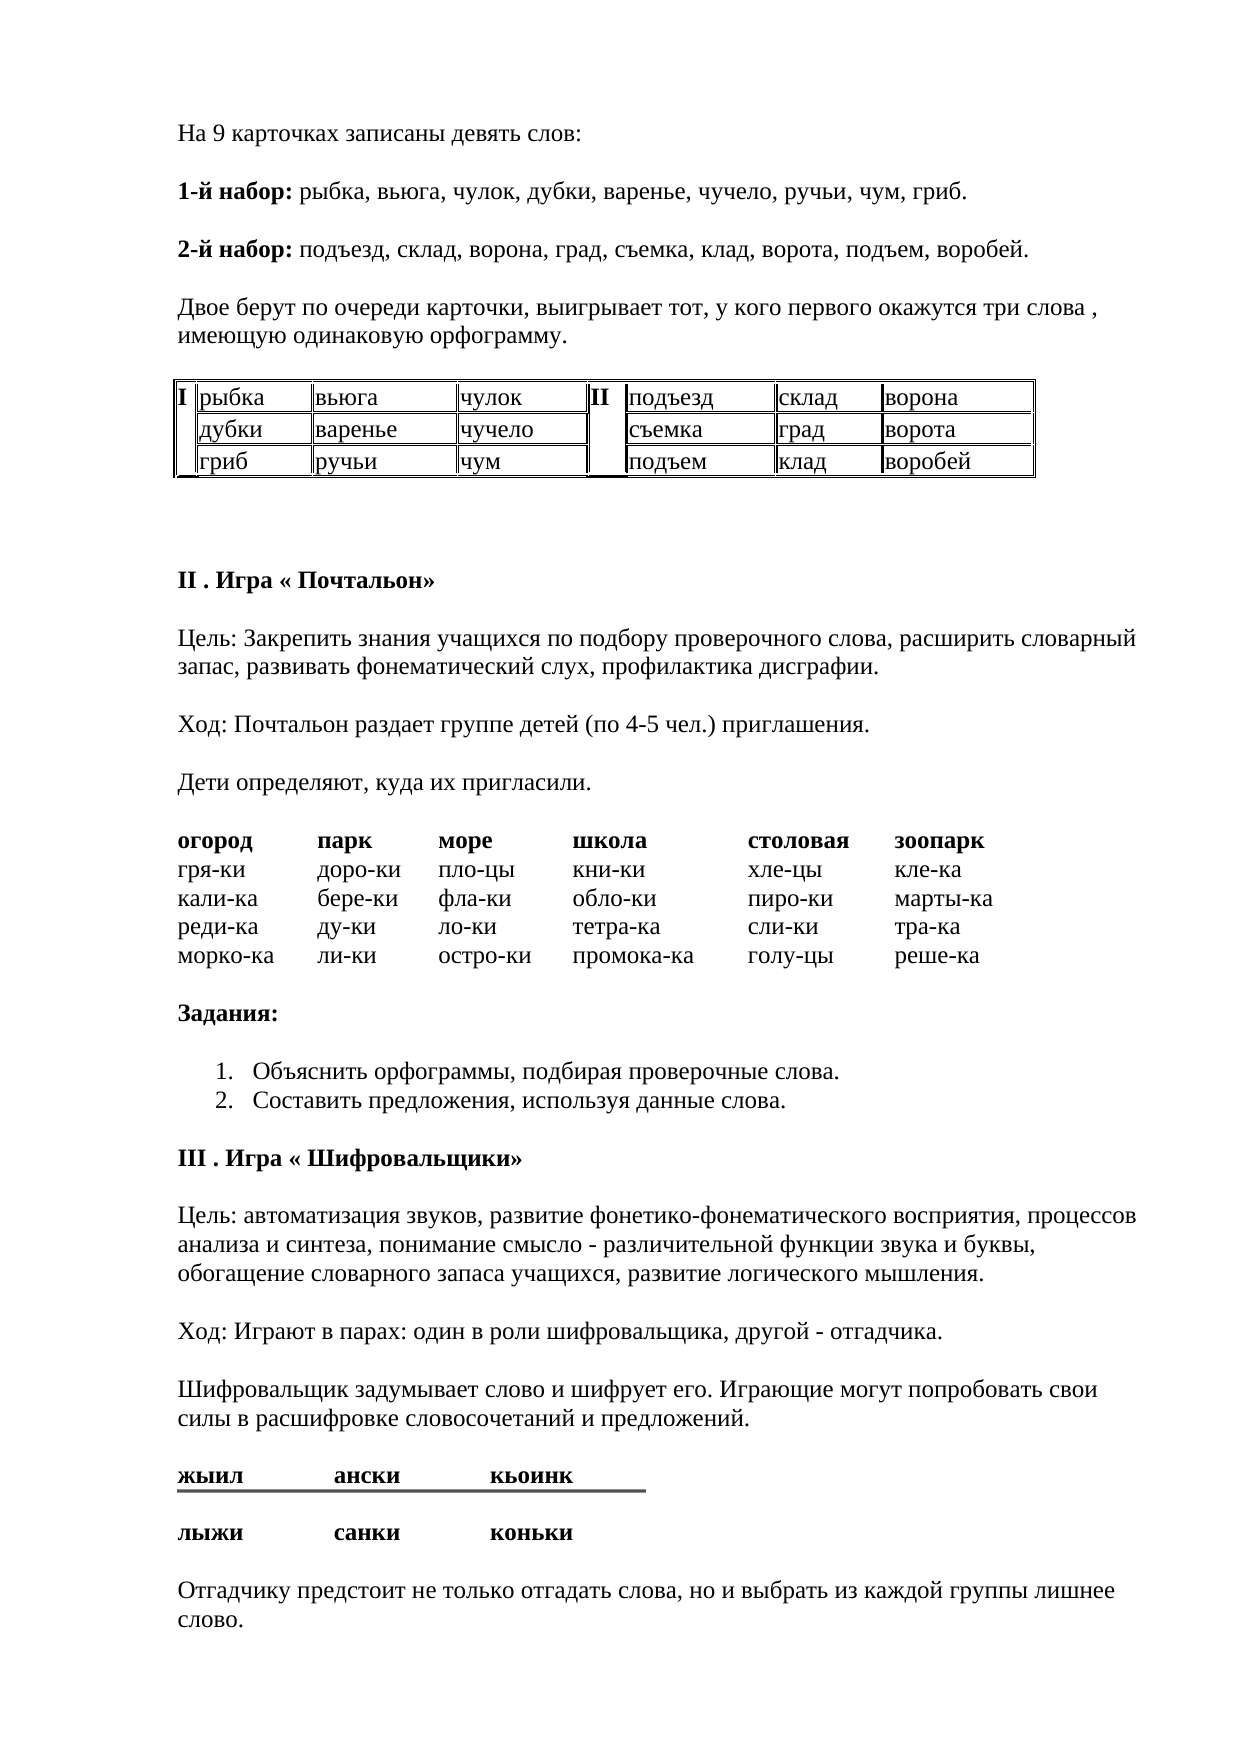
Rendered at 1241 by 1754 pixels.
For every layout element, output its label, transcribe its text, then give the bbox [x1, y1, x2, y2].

table_header I [177, 382, 197, 474]
table_cell обло-ки [573, 883, 748, 911]
text Двое берут по очереди карточки, выигрывает тот, у кого первого окажутся три слова , имеющую одинаковую орфограмму. [177, 292, 1152, 349]
table_cell голу-цы [748, 940, 894, 969]
table_cell съемка [628, 414, 774, 442]
table_header зоопарк [894, 825, 1037, 854]
table_cell подъем [626, 443, 776, 474]
table_cell дубки [198, 414, 311, 442]
table_cell бере-ки [317, 883, 438, 911]
table_cell варенье [314, 414, 456, 442]
table_header столовая [748, 825, 894, 854]
table_cell гриб [197, 446, 313, 474]
table_cell кали-ка [177, 883, 317, 911]
table_cell воробей [882, 443, 1033, 474]
table_cell клад [776, 446, 882, 474]
table_header лыжи [177, 1518, 333, 1546]
table_cell реди-ка [177, 911, 317, 940]
table_cell реше-ка [894, 940, 1037, 969]
table_header коньки [490, 1518, 646, 1546]
table_header парк [317, 825, 438, 854]
table_cell хле-цы [748, 854, 894, 883]
table_header школа [573, 825, 748, 854]
table_cell марты-ка [894, 883, 1037, 911]
table_cell тра-ка [894, 911, 1037, 940]
text Дети определяют, куда их пригласили. [177, 767, 1152, 796]
text 1-й набор: рыбка, вьюга, чулок, дубки, варенье, чучело, ручьи, чум, гриб. [177, 176, 1152, 205]
table_cell ли-ки [317, 940, 438, 969]
table_cell гря-ки [177, 854, 317, 883]
table_cell пиро-ки [748, 883, 894, 911]
table_cell остро-ки [438, 940, 572, 969]
table_cell сли-ки [748, 911, 894, 940]
table_header вьюга [313, 382, 458, 411]
text III . Игра « Шифровальщики» [177, 1143, 1152, 1171]
table_header рыбка [197, 382, 313, 411]
table_cell кле-ка [894, 854, 1037, 883]
table_header жыил [177, 1461, 333, 1489]
table_header II [588, 382, 626, 474]
text II . Игра « Почтальон» [177, 565, 1152, 593]
table_header санки [334, 1518, 490, 1546]
list Объяснить орфограммы, подбирая проверочные слова. [215, 1056, 1152, 1085]
table_cell ло-ки [438, 911, 572, 940]
table_cell морко-ка [177, 940, 317, 969]
text 2-й набор: подъезд, склад, ворона, град, съемка, клад, ворота, подъем, воробей. [177, 234, 1152, 263]
table_cell чум [458, 446, 588, 474]
table_header подъезд [626, 380, 776, 411]
table_header море [438, 825, 572, 854]
table_cell ручьи [313, 446, 458, 474]
table_header кьоинк [490, 1461, 646, 1489]
text Ход: Почтальон раздает группе детей (по 4-5 чел.) приглашения. [177, 709, 1152, 738]
table_header ворона [882, 382, 1033, 411]
text Ход: Играют в парах: один в роли шифровальщика, другой - отгадчика. [177, 1316, 1152, 1345]
table_header огород [177, 825, 317, 854]
text На 9 карточках записаны девять слов: [177, 118, 1152, 147]
table_header чулок [458, 380, 588, 411]
table_cell промока-ка [573, 940, 748, 969]
text Отгадчику предстоит не только отгадать слова, но и выбрать из каждой группы лишнее слово. [177, 1575, 1152, 1633]
text Цель: автоматизация звуков, развитие фонетико-фонематического восприятия, процессов анализа и синтеза, понимание смысло - различительной функции звука и буквы, обогащение словарного запаса учащихся, развитие логического мышления. [177, 1201, 1152, 1287]
text Шифровальщик задумывает слово и шифрует его. Играющие могут попробовать свои силы в расшифровке словосочетаний и предложений. [177, 1374, 1152, 1431]
table_cell пло-цы [438, 854, 572, 883]
table_header склад [776, 382, 882, 411]
text Задания: [177, 998, 1152, 1027]
table_cell ду-ки [317, 911, 438, 940]
table_cell доро-ки [317, 854, 438, 883]
table_cell град [778, 414, 881, 442]
table_cell тетра-ка [573, 911, 748, 940]
table_header ански [334, 1461, 490, 1489]
table_cell фла-ки [438, 883, 572, 911]
table_cell чучело [459, 414, 586, 442]
table_cell ворота [882, 411, 1034, 442]
table_cell кни-ки [573, 854, 748, 883]
text Цель: Закрепить знания учащихся по подбору проверочного слова, расширить словарный запас, развивать фонематический слух, профилактика дисграфии. [177, 623, 1152, 680]
list Составить предложения, используя данные слова. [215, 1085, 1152, 1113]
